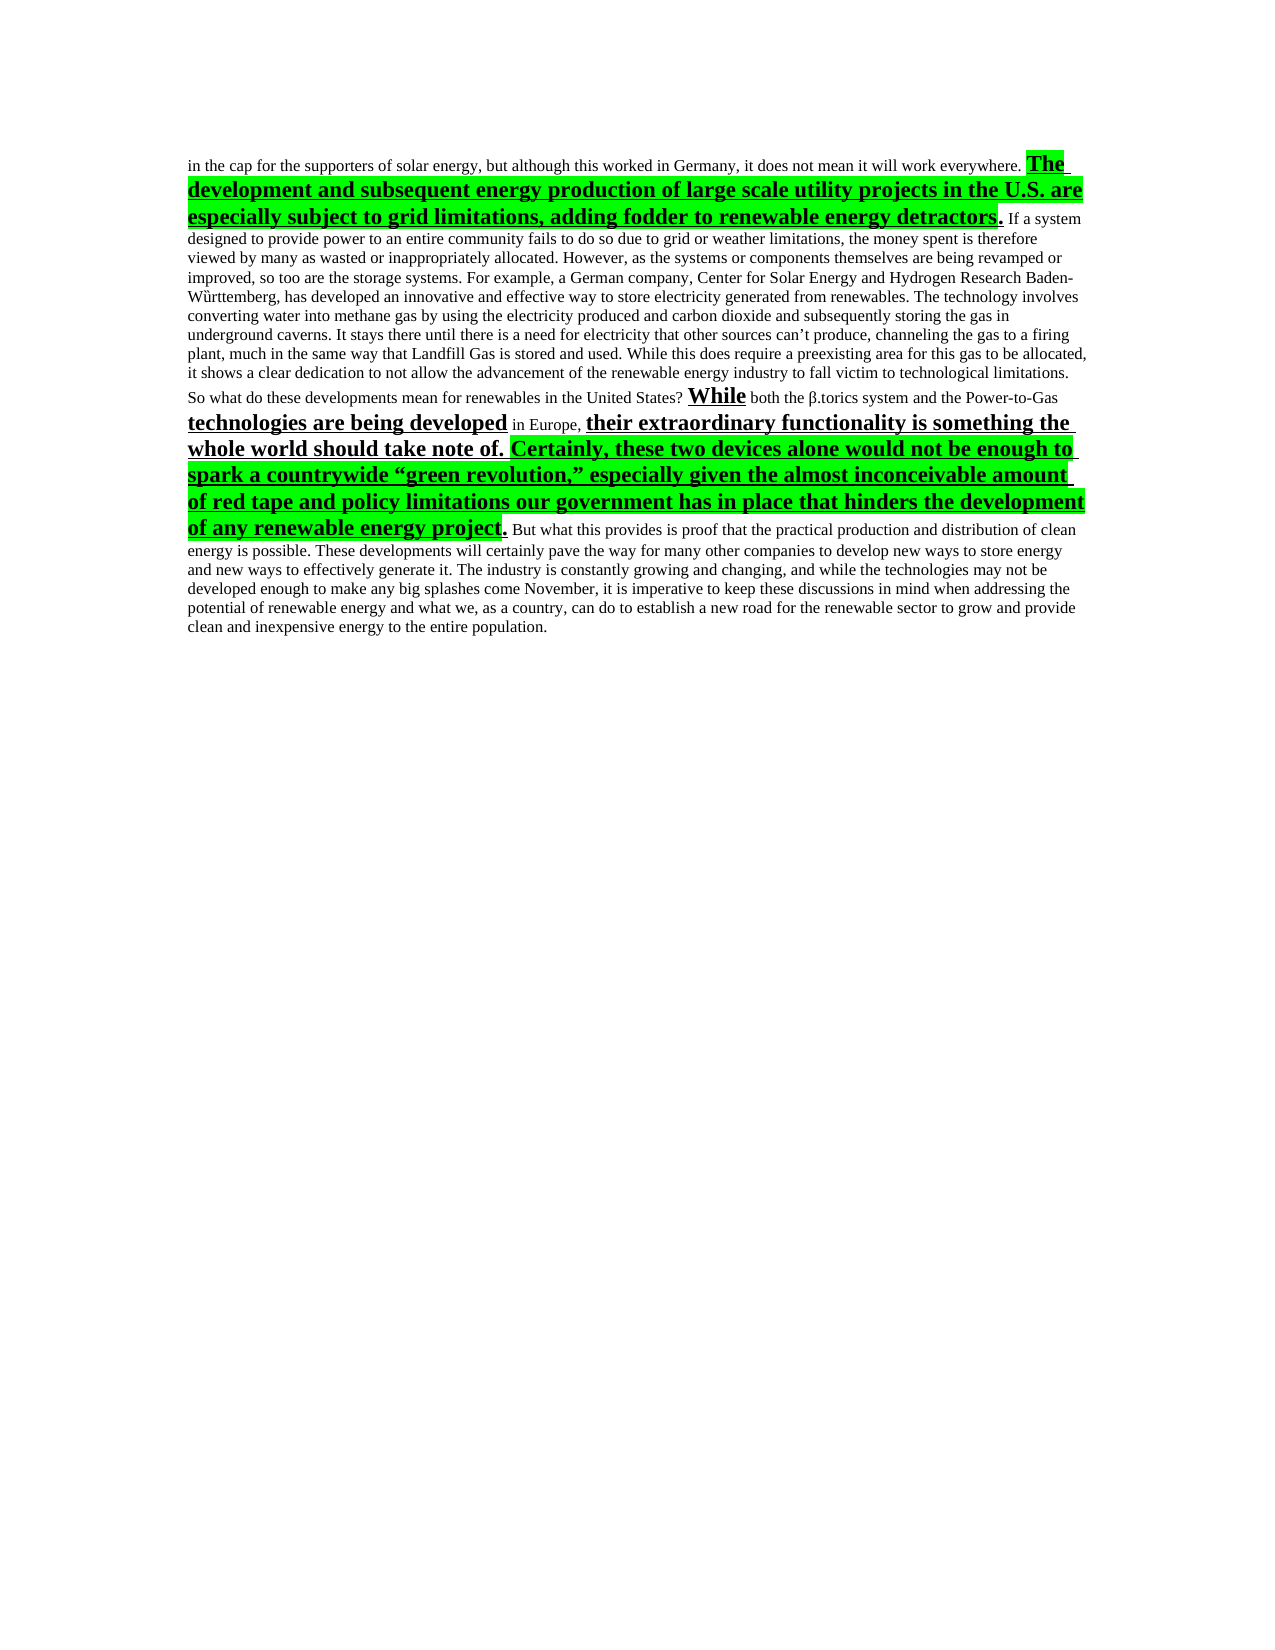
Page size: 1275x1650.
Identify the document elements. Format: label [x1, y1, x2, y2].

text [187, 150, 1087, 636]
